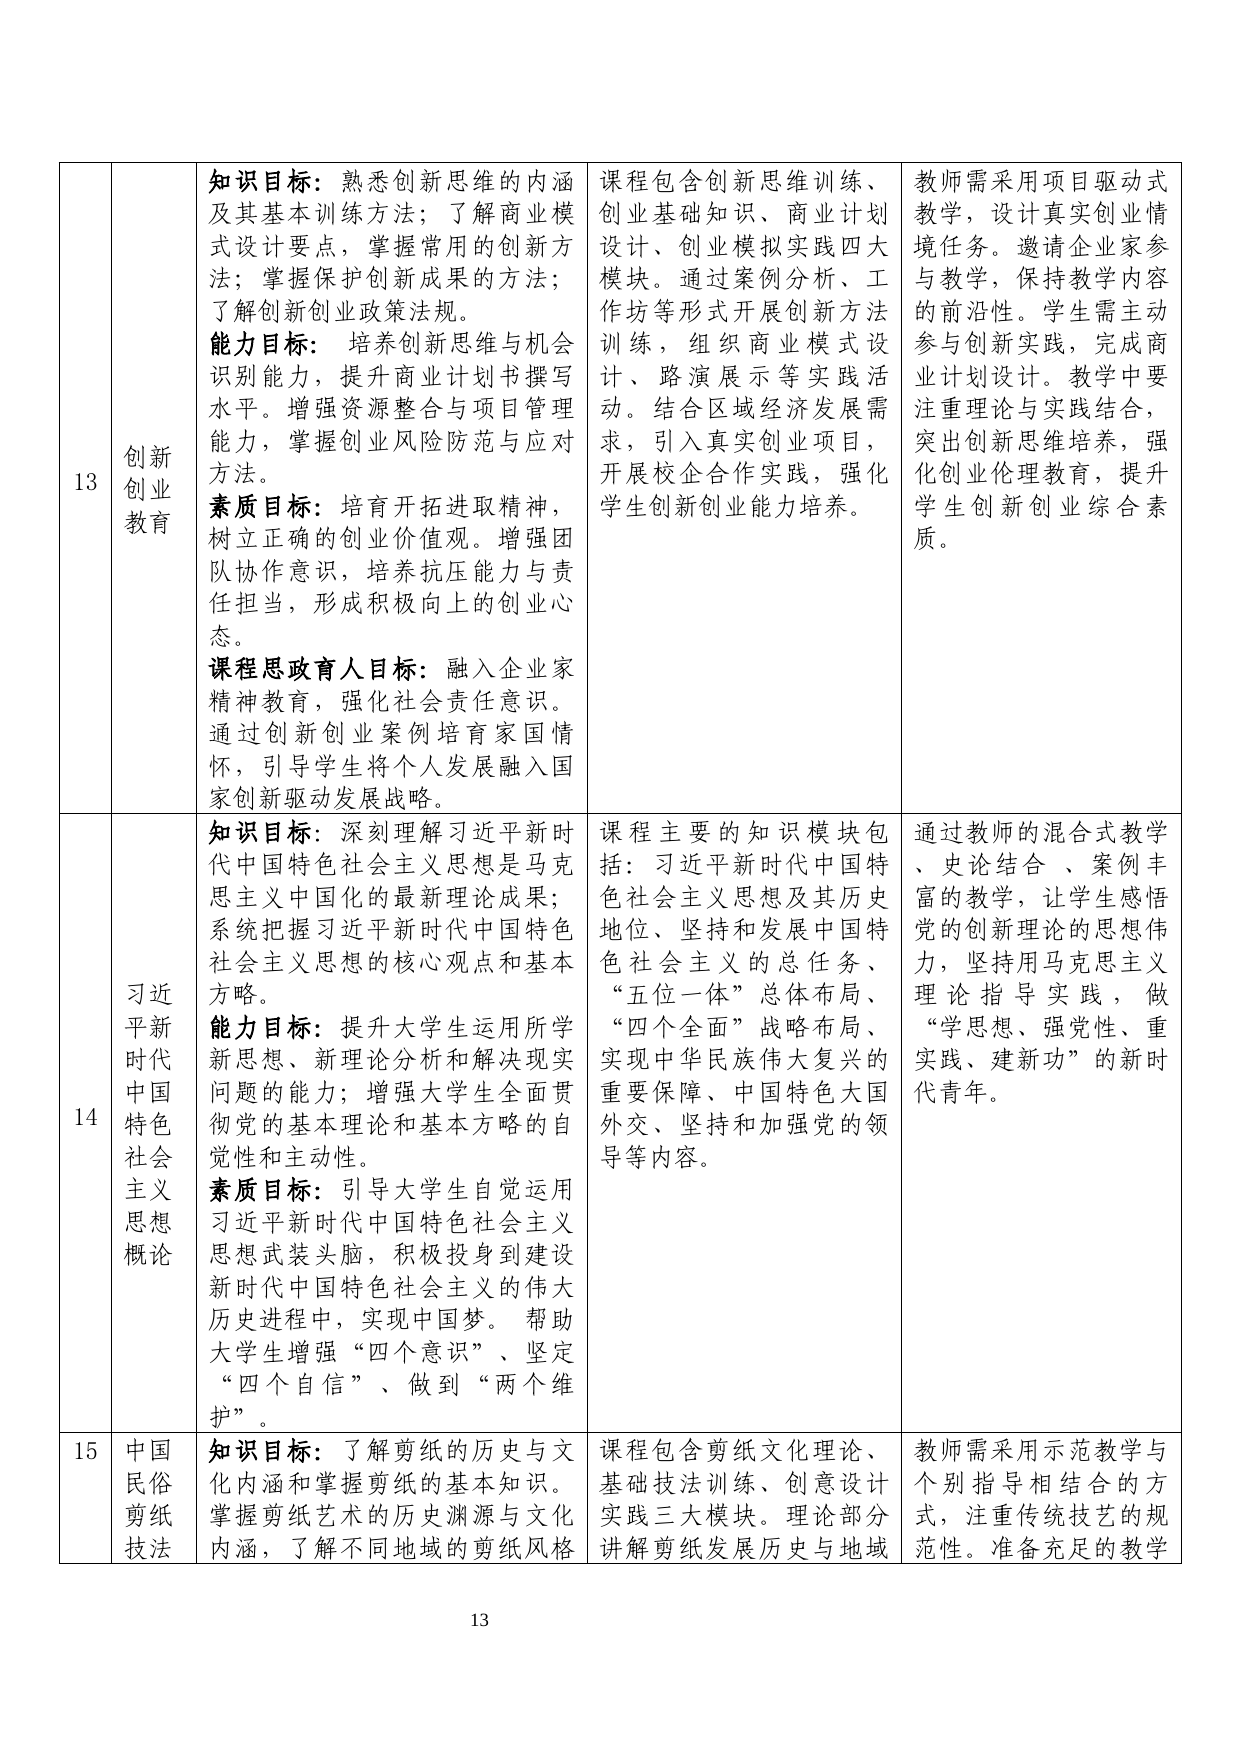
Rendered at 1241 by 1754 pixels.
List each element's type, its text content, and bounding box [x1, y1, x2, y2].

table_cell 教师需采用项目驱动式教学，设计真实创业情境任务。邀请企业家参与教学，保持教学内容的前沿性。学生需主动参与创新实践，完成商业计划设计。教学中要注重理论与实践结合，突出创新思维培养，强化创业伦理教育，提升学生创新创业综合素质。 [902, 163, 1181, 813]
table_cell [902, 1433, 1181, 1563]
table_cell 知识目标：深刻理解习近平新时代中国特色社会主义思想是马克思主义中国化的最新理论成果；系统把握习近平新时代中国特色社会主义思想的核心观点和基本方略。 能力目标：提升大学生运用所学新思想、新理论分析和解决现实问题的能力；增强大学生全面贯彻党的基本理论和基本方略的自觉性和主动性。 素质目标：引导大学生自觉运用习近平新时代中国特色社会主义思想武装头脑，积极投身到建设新时代中国特色社会主义的伟大历史进程中，实现中国梦。 帮助大学生增强“四个意识”、坚定“四个自信”、做到“两个维护”。 [197, 814, 587, 1432]
table_cell 课程主要的知识模块包括：习近平新时代中国特色社会主义思想及其历史地位、坚持和发展中国特色社会主义的总任务、 “五位一体”总体布局、“四个全面”战略布局、实现中华民族伟大复兴的重要保障、中国特色大国外交、坚持和加强党的领导等内容。 [588, 814, 901, 1432]
table_cell 知识目标：熟悉创新思维的内涵及其基本训练方法；了解商业模式设计要点，掌握常用的创新方法；掌握保护创新成果的方法；了解创新创业政策法规。 能力目标： 培养创新思维与机会识别能力，提升商业计划书撰写水平。增强资源整合与项目管理能力，掌握创业风险防范与应对方法。 素质目标：培育开拓进取精神，树立正确的创业价值观。增强团队协作意识，培养抗压能力与责任担当，形成积极向上的创业心态。 课程思政育人目标：融入企业家精神教育，强化社会责任意识。通过创新创业案例培育家国情怀，引导学生将个人发展融入国家创新驱动发展战略。 [197, 163, 587, 813]
table_cell 15 [60, 1433, 111, 1563]
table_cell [588, 1433, 901, 1563]
table_cell 课程包含创新思维训练、创业基础知识、商业计划设计、创业模拟实践四大模块。通过案例分析、工作坊等形式开展创新方法训练，组织商业模式设计、路演展示等实践活动。结合区域经济发展需求，引入真实创业项目，开展校企合作实践，强化学生创新创业能力培养。 [588, 163, 901, 813]
table_cell 13 [60, 163, 111, 813]
table_cell 中国民俗剪纸技法 [112, 1433, 196, 1563]
table_cell 通过教师的混合式教学 、史论结合 、案例丰富的教学，让学生感悟党的创新理论的思想伟力，坚持用马克思主义理论指导实践，做 “学思想、强党性、重实践、建新功”的新时代青年。 [902, 814, 1181, 1432]
table_cell 创新创业教育 [112, 163, 196, 813]
table_cell 习近平新时代中国特色社会主义思想概论 [112, 814, 196, 1432]
table_cell 14 [60, 814, 111, 1432]
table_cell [197, 1433, 587, 1563]
